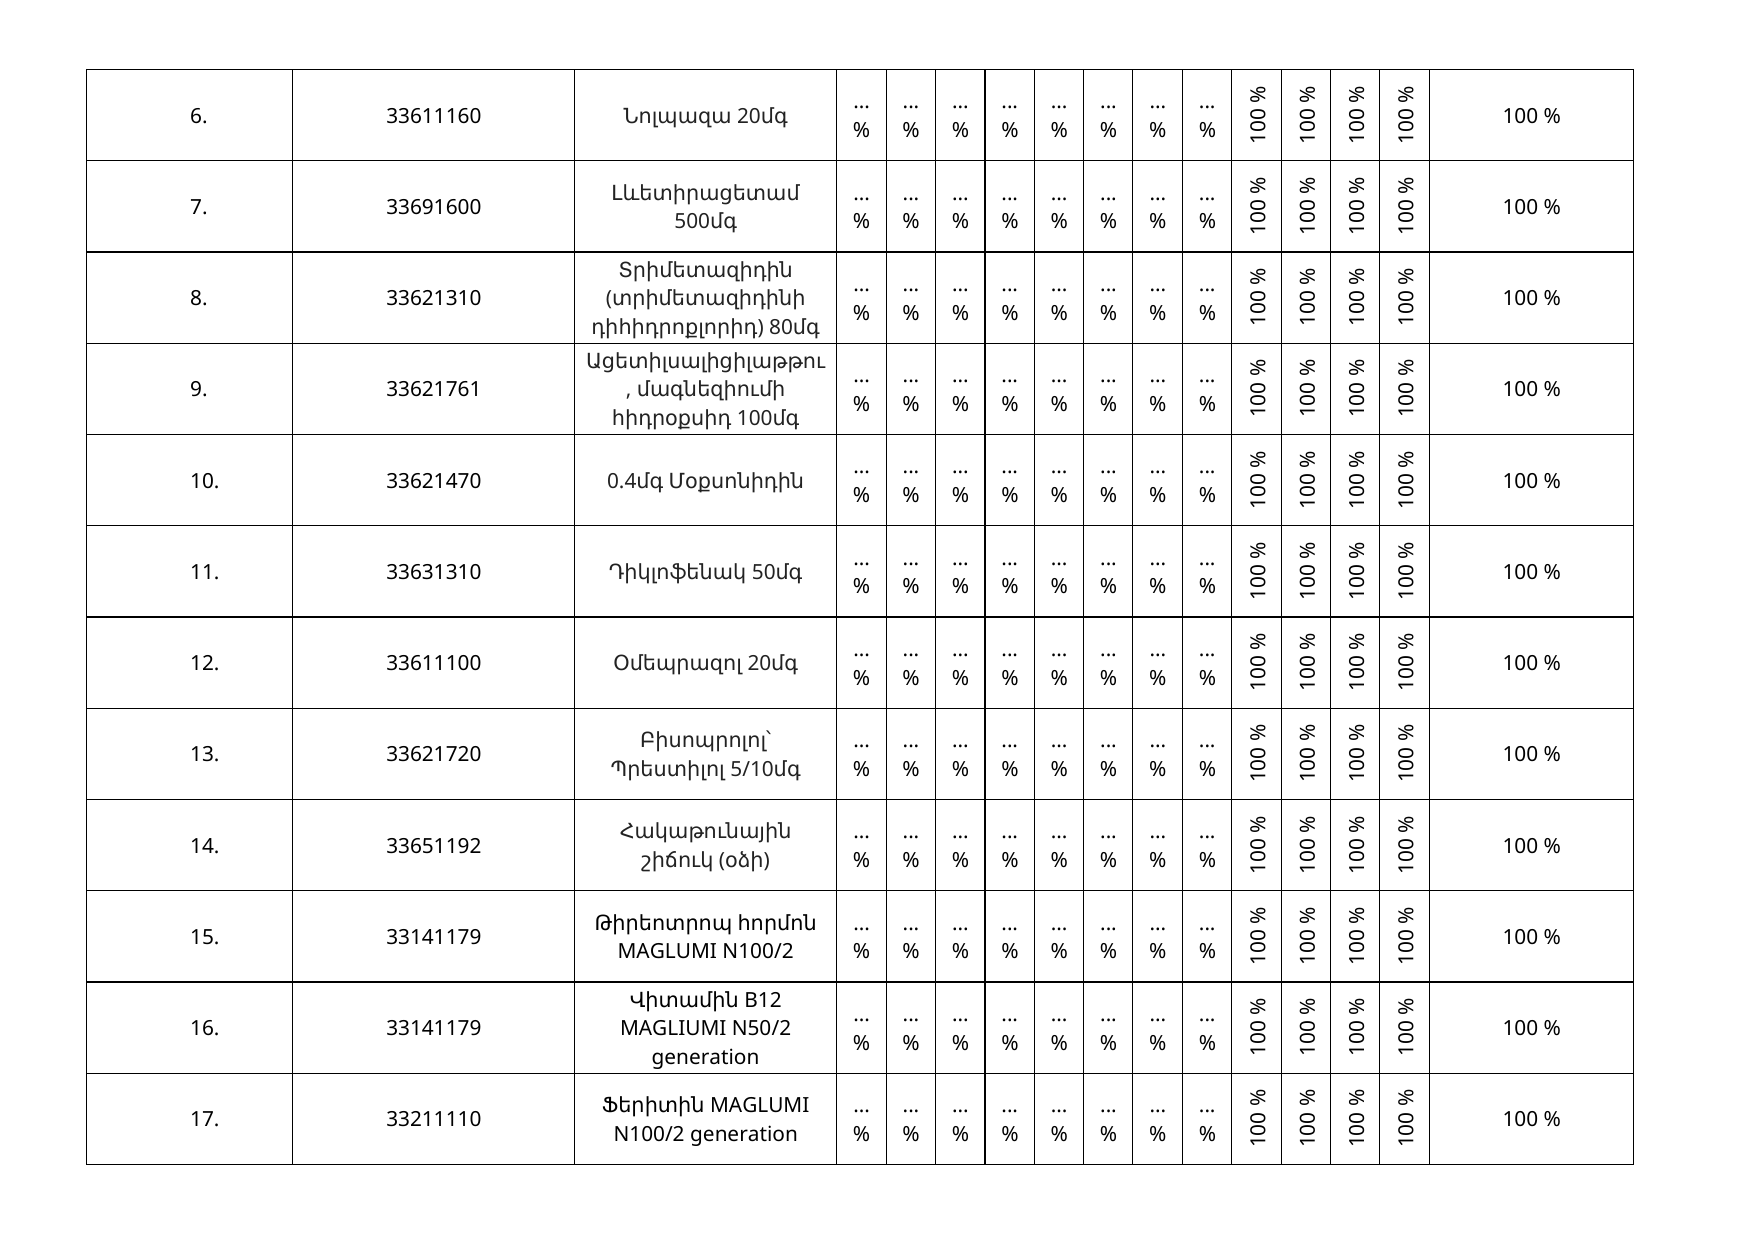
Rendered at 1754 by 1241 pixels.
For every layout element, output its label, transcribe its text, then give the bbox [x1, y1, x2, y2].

table_cell 100 % [1282, 70, 1330, 160]
table_cell ... % [887, 618, 935, 708]
table_cell 100 % [1331, 526, 1379, 616]
table_cell 100 % [1380, 526, 1429, 616]
table_cell ... % [1035, 344, 1083, 434]
table_cell 33691600 [293, 161, 574, 251]
table_cell ... % [887, 435, 935, 525]
table_cell ... % [1133, 435, 1182, 525]
table_cell Հակաթունային շիճուկ (օձի) [575, 800, 836, 890]
table_cell ... % [1183, 161, 1231, 251]
table_cell 100 % [1232, 983, 1281, 1073]
table_cell 100 % [1380, 161, 1429, 251]
table_cell 100 % [1232, 161, 1281, 251]
table_cell ... % [1183, 253, 1231, 343]
table_cell ... % [1133, 526, 1182, 616]
table_cell ... % [837, 526, 886, 616]
table_cell 100 % [1331, 891, 1379, 981]
table_cell 100 % [1331, 1074, 1379, 1164]
table_cell ... % [1035, 253, 1083, 343]
table_cell ... % [1084, 435, 1132, 525]
table_cell 100 % [1331, 709, 1379, 799]
table_cell ... % [887, 1074, 935, 1164]
table_cell ... % [936, 526, 984, 616]
table_cell 100 % [1430, 983, 1633, 1073]
table_cell 100 % [1232, 253, 1281, 343]
table_cell ... % [887, 800, 935, 890]
table_cell ... % [887, 891, 935, 981]
table_cell ... % [1183, 891, 1231, 981]
table_cell 100 % [1380, 70, 1429, 160]
table_cell ... % [837, 800, 886, 890]
table_cell 100 % [1380, 618, 1429, 708]
table_cell ... % [936, 891, 984, 981]
table_cell 100 % [1331, 70, 1379, 160]
table_cell Լևետիրացետամ 500մգ [575, 161, 836, 251]
table_cell ... % [887, 526, 935, 616]
table_cell ... % [936, 435, 984, 525]
table_cell 100 % [1430, 800, 1633, 890]
table_cell 100 % [1430, 618, 1633, 708]
table_cell 100 % [1232, 891, 1281, 981]
table_cell 100 % [1380, 344, 1429, 434]
table_cell ... % [1084, 161, 1132, 251]
table_cell ... % [1183, 1074, 1231, 1164]
table_cell 33621310 [293, 253, 574, 343]
table_cell ... % [1133, 344, 1182, 434]
table_cell 100 % [1282, 344, 1330, 434]
table_cell 100 % [1282, 161, 1330, 251]
table_cell ... % [986, 983, 1034, 1073]
table_cell 100 % [1282, 526, 1330, 616]
table_cell [87, 435, 292, 525]
table_cell 100 % [1430, 709, 1633, 799]
table_cell 100 % [1380, 1074, 1429, 1164]
table_cell 100 % [1331, 344, 1379, 434]
table_cell [87, 161, 292, 251]
table_cell ... % [1084, 1074, 1132, 1164]
table_cell ... % [1084, 526, 1132, 616]
table_cell ... % [986, 800, 1034, 890]
table_cell ... % [837, 435, 886, 525]
table_cell 100 % [1380, 253, 1429, 343]
table_cell ... % [887, 983, 935, 1073]
table_cell ... % [837, 161, 886, 251]
table_cell ... % [1035, 161, 1083, 251]
table_cell [87, 344, 292, 434]
table_cell Վիտամին B12 MAGLIUMI N50/2 generation [575, 983, 836, 1073]
table_cell 100 % [1331, 983, 1379, 1073]
table_cell ... % [986, 1074, 1034, 1164]
table_cell 100 % [1430, 435, 1633, 525]
table_cell 100 % [1282, 618, 1330, 708]
table_cell 100 % [1430, 161, 1633, 251]
table_cell ... % [936, 344, 984, 434]
table_cell ... % [1035, 70, 1083, 160]
table_cell ... % [1084, 253, 1132, 343]
table_cell ... % [837, 1074, 886, 1164]
table_cell Բիսոպրոլոլ՝ Պրեստիլոլ 5/10մգ [575, 709, 836, 799]
table_cell ... % [1035, 435, 1083, 525]
table_cell 33611160 [293, 70, 574, 160]
table_cell [87, 253, 292, 343]
table_cell 100 % [1232, 70, 1281, 160]
table_cell ... % [837, 709, 886, 799]
table_cell ... % [1084, 800, 1132, 890]
table_cell ... % [837, 891, 886, 981]
table_cell ... % [887, 161, 935, 251]
table_cell ... % [1183, 800, 1231, 890]
table_cell 33141179 [293, 891, 574, 981]
table_cell ... % [837, 344, 886, 434]
table_cell ... % [936, 253, 984, 343]
table_cell 33631310 [293, 526, 574, 616]
table_cell 100 % [1331, 253, 1379, 343]
table_cell ... % [936, 800, 984, 890]
table_cell ... % [887, 253, 935, 343]
table_cell ... % [1183, 983, 1231, 1073]
table_cell [87, 983, 292, 1073]
table_cell Տրիմետազիդին (տրիմետազիդինի դիհիդրոքլորիդ) 80մգ [575, 253, 836, 343]
table_cell 33651192 [293, 800, 574, 890]
table_cell ... % [1133, 709, 1182, 799]
table_cell ... % [1084, 70, 1132, 160]
table_cell 33621720 [293, 709, 574, 799]
table_cell ... % [936, 1074, 984, 1164]
table_cell ... % [1035, 891, 1083, 981]
table_cell ... % [837, 983, 886, 1073]
table_cell ... % [1133, 800, 1182, 890]
table_cell ... % [1183, 435, 1231, 525]
table_cell 100 % [1232, 800, 1281, 890]
table_cell ... % [887, 70, 935, 160]
table_cell 100 % [1380, 800, 1429, 890]
table_cell ... % [1084, 891, 1132, 981]
table_cell ... % [1133, 983, 1182, 1073]
table_cell 100 % [1282, 983, 1330, 1073]
table_cell [87, 618, 292, 708]
table_cell 100 % [1232, 526, 1281, 616]
table_cell ... % [1084, 618, 1132, 708]
table_cell Նոլպազա 20մգ [575, 70, 836, 160]
table_cell ... % [1035, 800, 1083, 890]
table_cell Ֆերիտին MAGLUMI N100/2 generation [575, 1074, 836, 1164]
table_cell ... % [1133, 70, 1182, 160]
table_cell ... % [1183, 526, 1231, 616]
table_cell ... % [1133, 891, 1182, 981]
table_cell ... % [837, 253, 886, 343]
table_cell [87, 709, 292, 799]
table_cell 0.4մգ Մօքսոնիդին [575, 435, 836, 525]
table_cell ... % [1183, 618, 1231, 708]
table_cell 100 % [1232, 618, 1281, 708]
table_cell ... % [1133, 1074, 1182, 1164]
table_cell 100 % [1232, 709, 1281, 799]
table_cell ... % [986, 344, 1034, 434]
table_cell ... % [887, 344, 935, 434]
table_cell ... % [1183, 70, 1231, 160]
table_cell ... % [1183, 344, 1231, 434]
table_cell 33611100 [293, 618, 574, 708]
table_cell ... % [986, 435, 1034, 525]
table_cell Օմեպրազոլ 20մգ [575, 618, 836, 708]
table_cell ... % [936, 709, 984, 799]
table_cell ... % [1084, 709, 1132, 799]
table_cell 100 % [1282, 435, 1330, 525]
table_cell [87, 70, 292, 160]
table_cell ... % [1035, 526, 1083, 616]
table_cell 100 % [1430, 70, 1633, 160]
table_cell 100 % [1282, 800, 1330, 890]
table_cell 100 % [1331, 618, 1379, 708]
table_cell ... % [936, 983, 984, 1073]
table_cell ... % [1035, 709, 1083, 799]
table_cell Դիկլոֆենակ 50մգ [575, 526, 836, 616]
table_cell Թիրեոտրոպ հորմոն MAGLUMI N100/2 [575, 891, 836, 981]
table_cell 100 % [1331, 800, 1379, 890]
table_cell 33141179 [293, 983, 574, 1073]
table_cell 100 % [1232, 1074, 1281, 1164]
table_cell ... % [887, 709, 935, 799]
table_cell 100 % [1380, 891, 1429, 981]
table_cell 100 % [1232, 344, 1281, 434]
table_cell [87, 1074, 292, 1164]
table_cell ... % [936, 70, 984, 160]
table_cell ... % [986, 161, 1034, 251]
table_cell Ացետիլսալիցիլաթթու, մագնեզիումի հիդրօքսիդ 100մգ [575, 344, 836, 434]
table_cell ... % [986, 618, 1034, 708]
table_cell ... % [1035, 983, 1083, 1073]
table_cell 100 % [1430, 526, 1633, 616]
table_cell [87, 891, 292, 981]
table_cell ... % [1133, 161, 1182, 251]
table_cell 100 % [1282, 891, 1330, 981]
table_cell ... % [837, 70, 886, 160]
table_cell 100 % [1282, 1074, 1330, 1164]
table_cell ... % [1084, 983, 1132, 1073]
table_cell ... % [1133, 253, 1182, 343]
table_cell ... % [1133, 618, 1182, 708]
table_cell [87, 800, 292, 890]
table_cell ... % [1035, 1074, 1083, 1164]
table_cell ... % [1084, 344, 1132, 434]
table_cell 100 % [1430, 253, 1633, 343]
table_cell 100 % [1331, 161, 1379, 251]
table_cell ... % [936, 618, 984, 708]
table_cell [87, 526, 292, 616]
table_cell ... % [986, 526, 1034, 616]
table_cell ... % [1035, 618, 1083, 708]
table_cell 100 % [1232, 435, 1281, 525]
table_cell ... % [936, 161, 984, 251]
table_cell 100 % [1430, 891, 1633, 981]
table_cell 33211110 [293, 1074, 574, 1164]
table_cell ... % [986, 253, 1034, 343]
table_cell ... % [1183, 709, 1231, 799]
table_cell 100 % [1331, 435, 1379, 525]
table_cell 100 % [1430, 1074, 1633, 1164]
table_cell 33621761 [293, 344, 574, 434]
table_cell 100 % [1380, 435, 1429, 525]
table_cell ... % [837, 618, 886, 708]
table_cell 100 % [1380, 983, 1429, 1073]
table_cell ... % [986, 70, 1034, 160]
table_cell 33621470 [293, 435, 574, 525]
table_cell 100 % [1282, 253, 1330, 343]
table_cell 100 % [1380, 709, 1429, 799]
table_cell ... % [986, 709, 1034, 799]
table_cell 100 % [1282, 709, 1330, 799]
table_cell 100 % [1430, 344, 1633, 434]
table_cell ... % [986, 891, 1034, 981]
